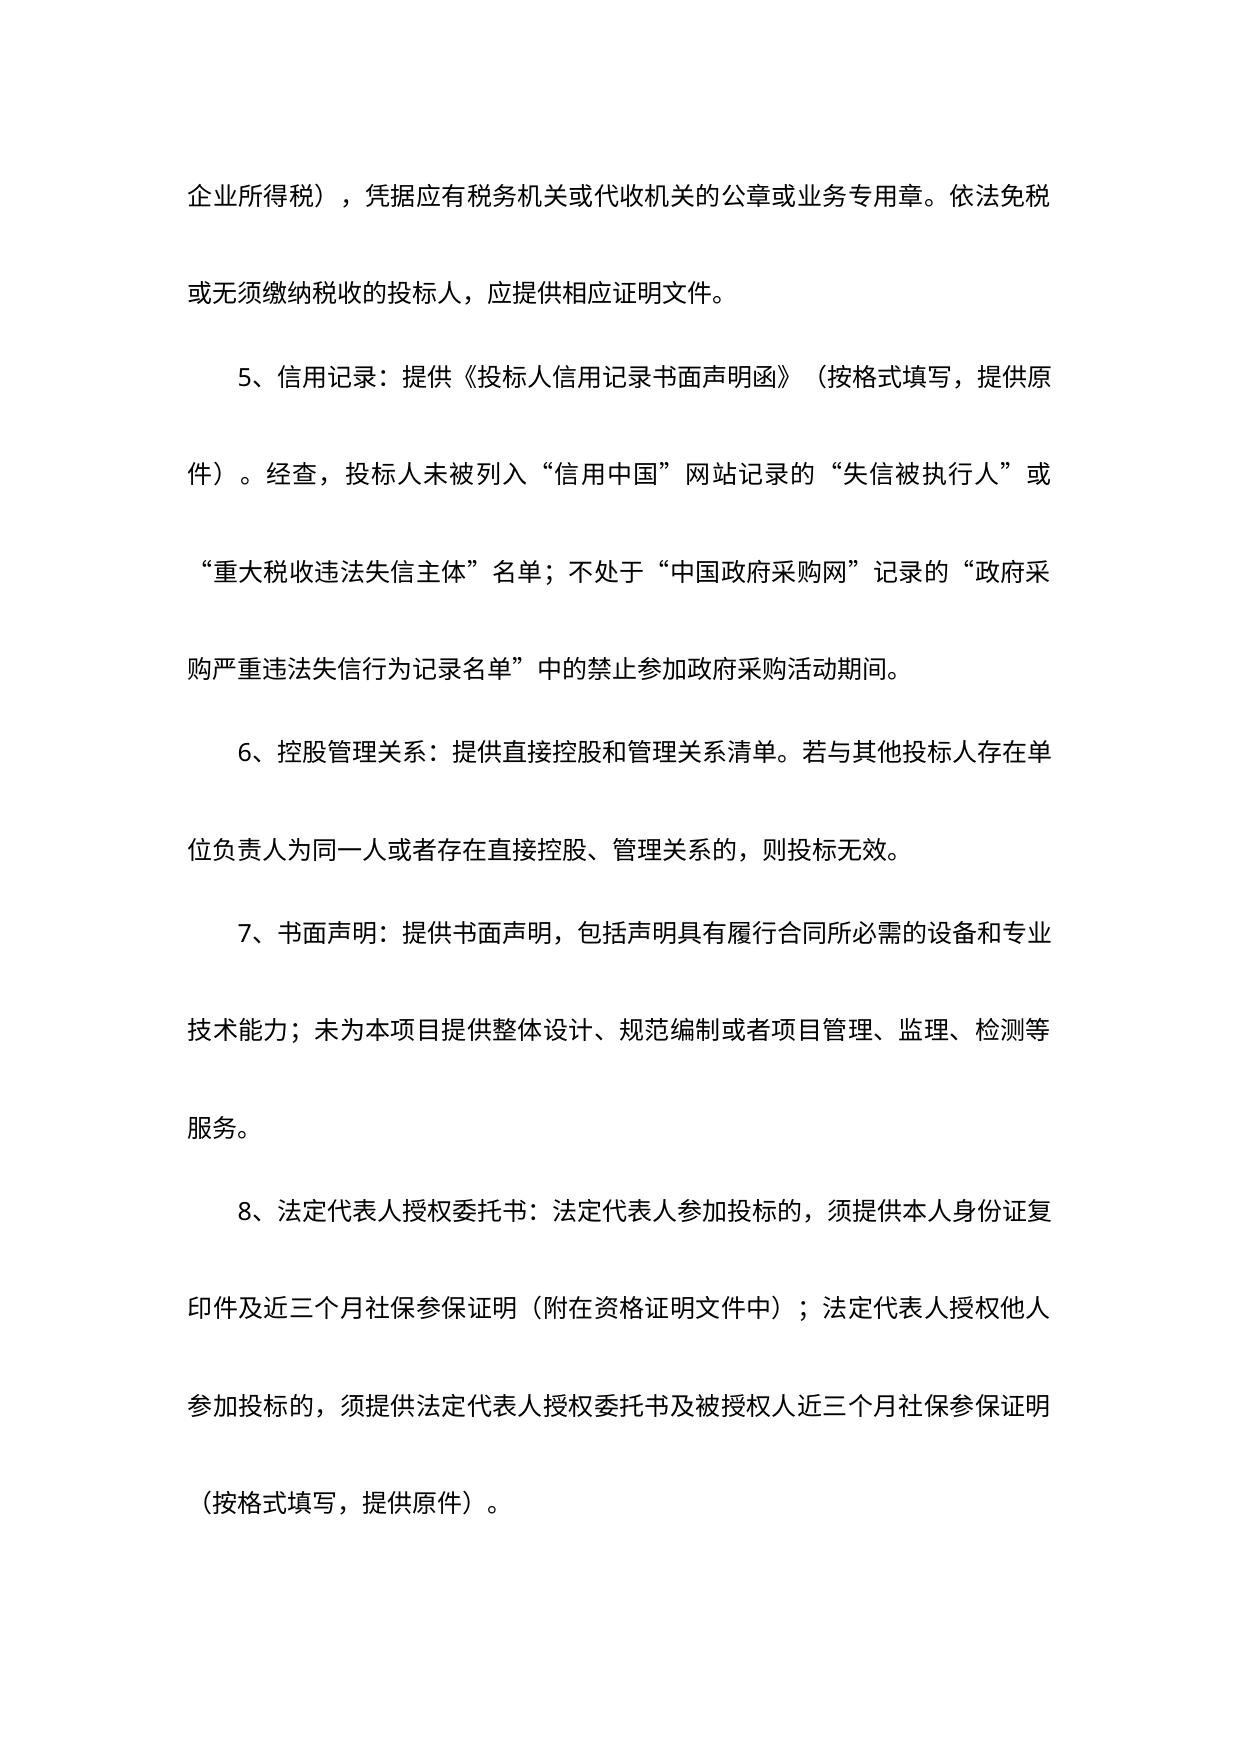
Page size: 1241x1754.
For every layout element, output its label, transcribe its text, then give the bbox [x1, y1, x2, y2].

text 6、控股管理关系：提供直接控股和管理关系清单。若与其他投标人存在单位负责人为同一人或者存在直接控股、管理关系的，则投标无效。 [187, 718, 1053, 881]
text 8、法定代表人授权委托书：法定代表人参加投标的，须提供本人身份证复印件及近三个月社保参保证明（附在资格证明文件中）；法定代表人授权他人参加投标的，须提供法定代表人授权委托书及被授权人近三个月社保参保证明（按格式填写，提供原件）。 [187, 1177, 1053, 1534]
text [187, 162, 1053, 324]
text 5、信用记录：提供《投标人信用记录书面声明函》（按格式填写，提供原件）。经查，投标人未被列入“信用中国”网站记录的“失信被执行人”或“重大税收违法失信主体”名单；不处于“中国政府采购网”记录的“政府采购严重违法失信行为记录名单”中的禁止参加政府采购活动期间。 [187, 343, 1053, 700]
text 7、书面声明：提供书面声明，包括声明具有履行合同所必需的设备和专业技术能力；未为本项目提供整体设计、规范编制或者项目管理、监理、检测等服务。 [187, 899, 1053, 1159]
